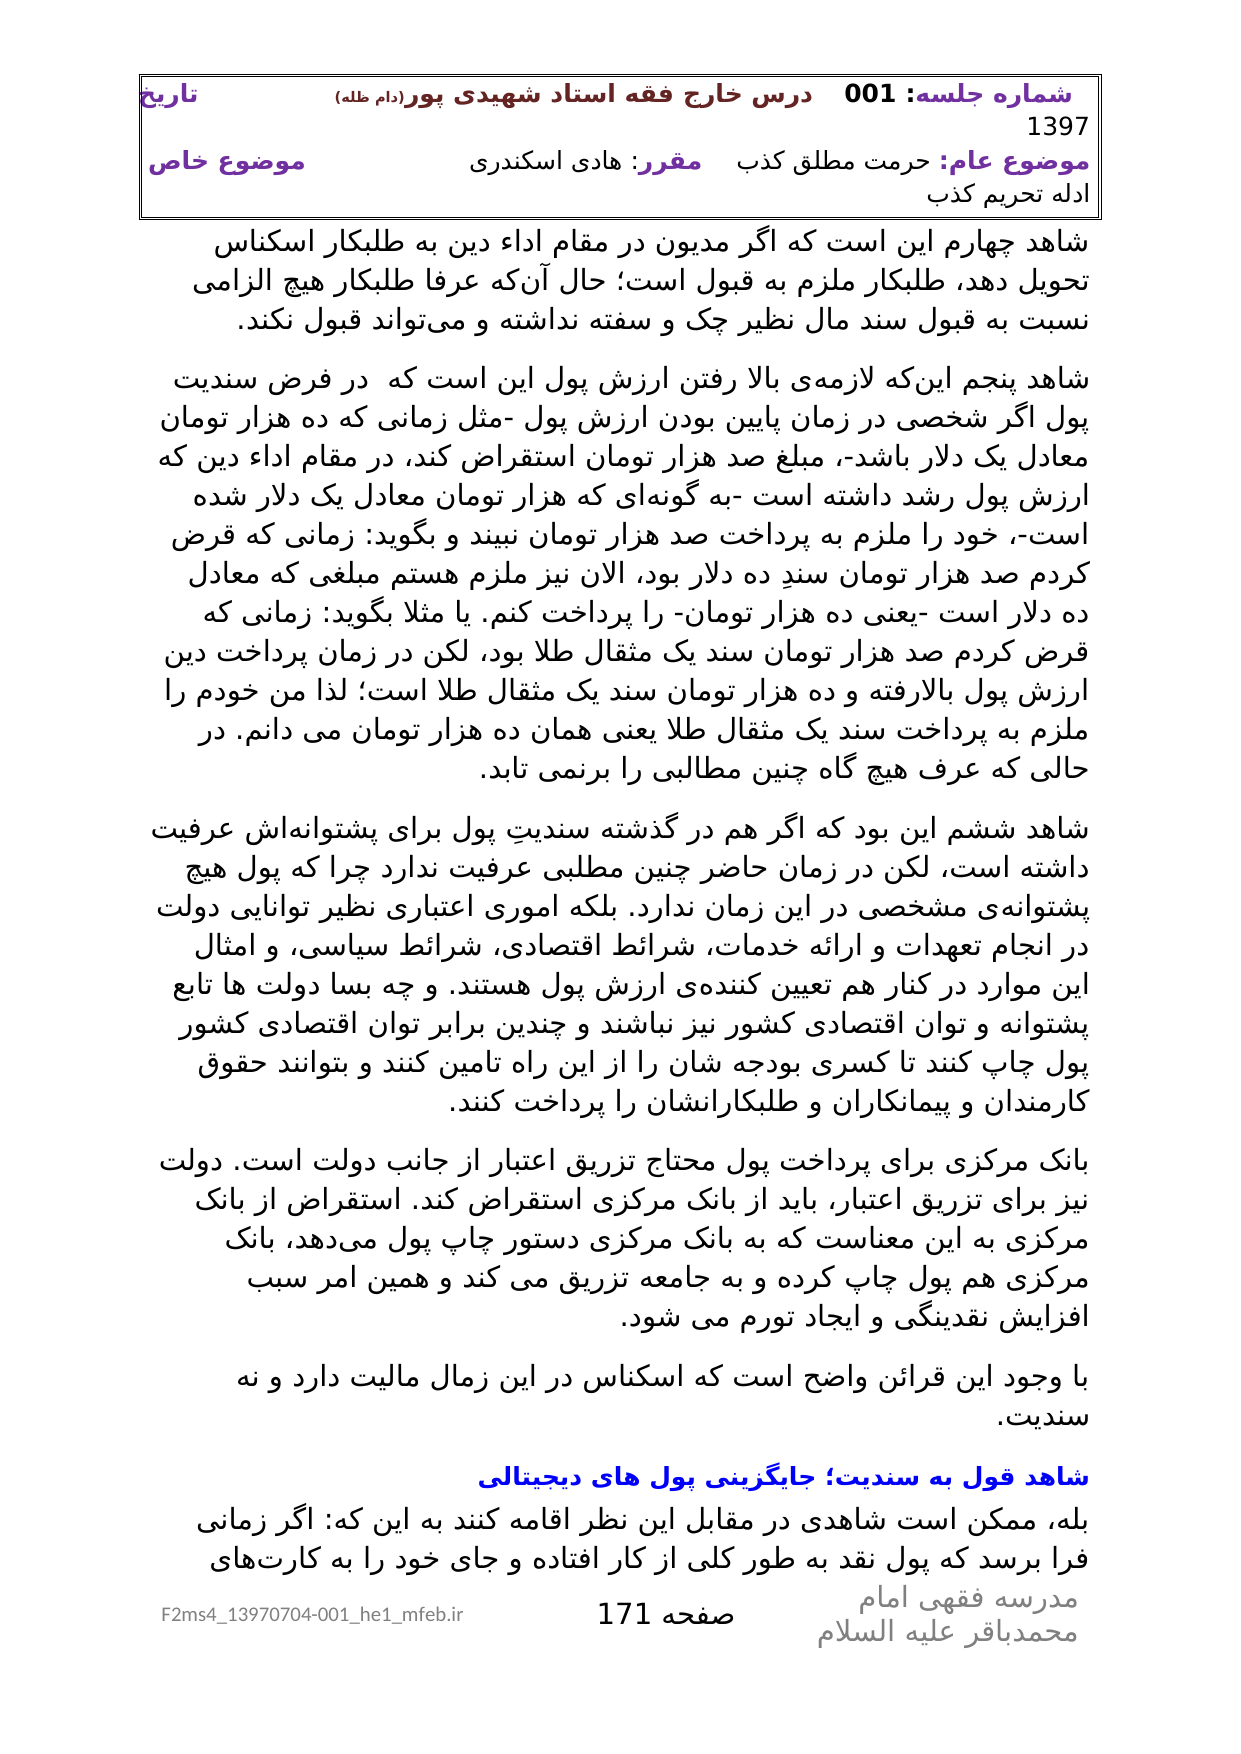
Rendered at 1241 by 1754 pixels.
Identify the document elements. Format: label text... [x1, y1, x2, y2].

text شاهد چهارم این است که اگر مدیون در مقام اداء دین به طلبکار اسکناس تحویل دهد، طلبکار ملزم به قبول است؛ حال آن‌که عرفا طلبکار هیچ الزامی نسبت به قبول سند مال نظیر ‌چک و ‌سفته نداشته و می‌تواند قبول نکند. [150, 224, 1090, 336]
text ‌شاهد ششم این بود که اگر هم در گذشته سندیتِ پول برای پشتوانه‌اش عرفیت داشته است، لکن در زمان حاضر چنین مطلبی عرفیت ندارد چرا که پول هیچ پشتوانه‌ی مشخصی در این زمان ندارد. بلکه اموری اعتباری نظیر ‌توانایی دولت در انجام تعهدات و ارائه خدمات، شرائط اقتصادی، شرائط سیاسی، و امثال این موارد در کنار هم تعیین کننده‌ی ارزش پول هستند. و چه بسا دولت ها تابع پشتوانه و توان اقتصادی کشور نیز نباشند و چندین برابر توان اقتصادی کشور پول چاپ کنند تا کسری بودجه شان را از این راه تامین کنند و بتوانند حقوق کارمندان و پیمانکاران و طلبکارانشان را پرداخت کنند. [150, 811, 1090, 1118]
subtitle شاهد قول به سندیت؛ جایگزینی پول های دیجیتالی [150, 1462, 1090, 1491]
text شاهد پنجم این‌که لازمه‌ی بالا رفتن ارزش پول این است که در فرض سندیت پول اگر شخصی در زمان پایین بودن ارزش پول -مثل زمانی که ده هزار تومان معادل یک دلار باشد-، مبلغ صد هزار تومان استقراض کند، در مقام اداء دین که ارزش پول رشد داشته است -به گونه‌ای که هزار تومان معادل یک دلار شده است-، خود را ملزم به پرداخت صد هزار تومان نبیند و بگوید: زمانی که قرض کردم صد هزار تومان سندِ ده دلار بود، الان نیز ملزم هستم مبلغی که معادل ده دلار است -یعنی ده هزار تومان- را پرداخت کنم. یا مثلا بگوید: زمانی که قرض کردم صد هزار تومان سند یک مثقال طلا بود، لکن در زمان پرداخت دین ارزش پول بالارفته و ده هزار تومان سند یک مثقال طلا است؛ لذا من خودم را ملزم به پرداخت سند یک مثقال طلا یعنی همان ده هزار تومان می دانم. در حالی که عرف هیچ گاه چنین مطالبی را برنمی تابد. [150, 362, 1090, 785]
text با وجود این قرائن واضح است که اسکناس در این زمال مالیت دارد و نه سندیت. [150, 1359, 1090, 1432]
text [150, 1502, 1090, 1575]
text ‌بانک مرکزی برای پرداخت پول محتاج تزریق اعتبار از جانب ‌دولت است. ‌دولت نیز برای تزریق اعتبار، باید از بانک مرکزی استقراض کند. استقراض از بانک مرکزی به این معناست که به بانک مرکزی دستور چاپ پول می‌دهد، ‌بانک مرکزی هم پول چاپ کرده و به جامعه ‌تزریق می کند و همین امر سبب افزایش نقدینگی و ایجاد تورم می شود. [150, 1144, 1090, 1333]
